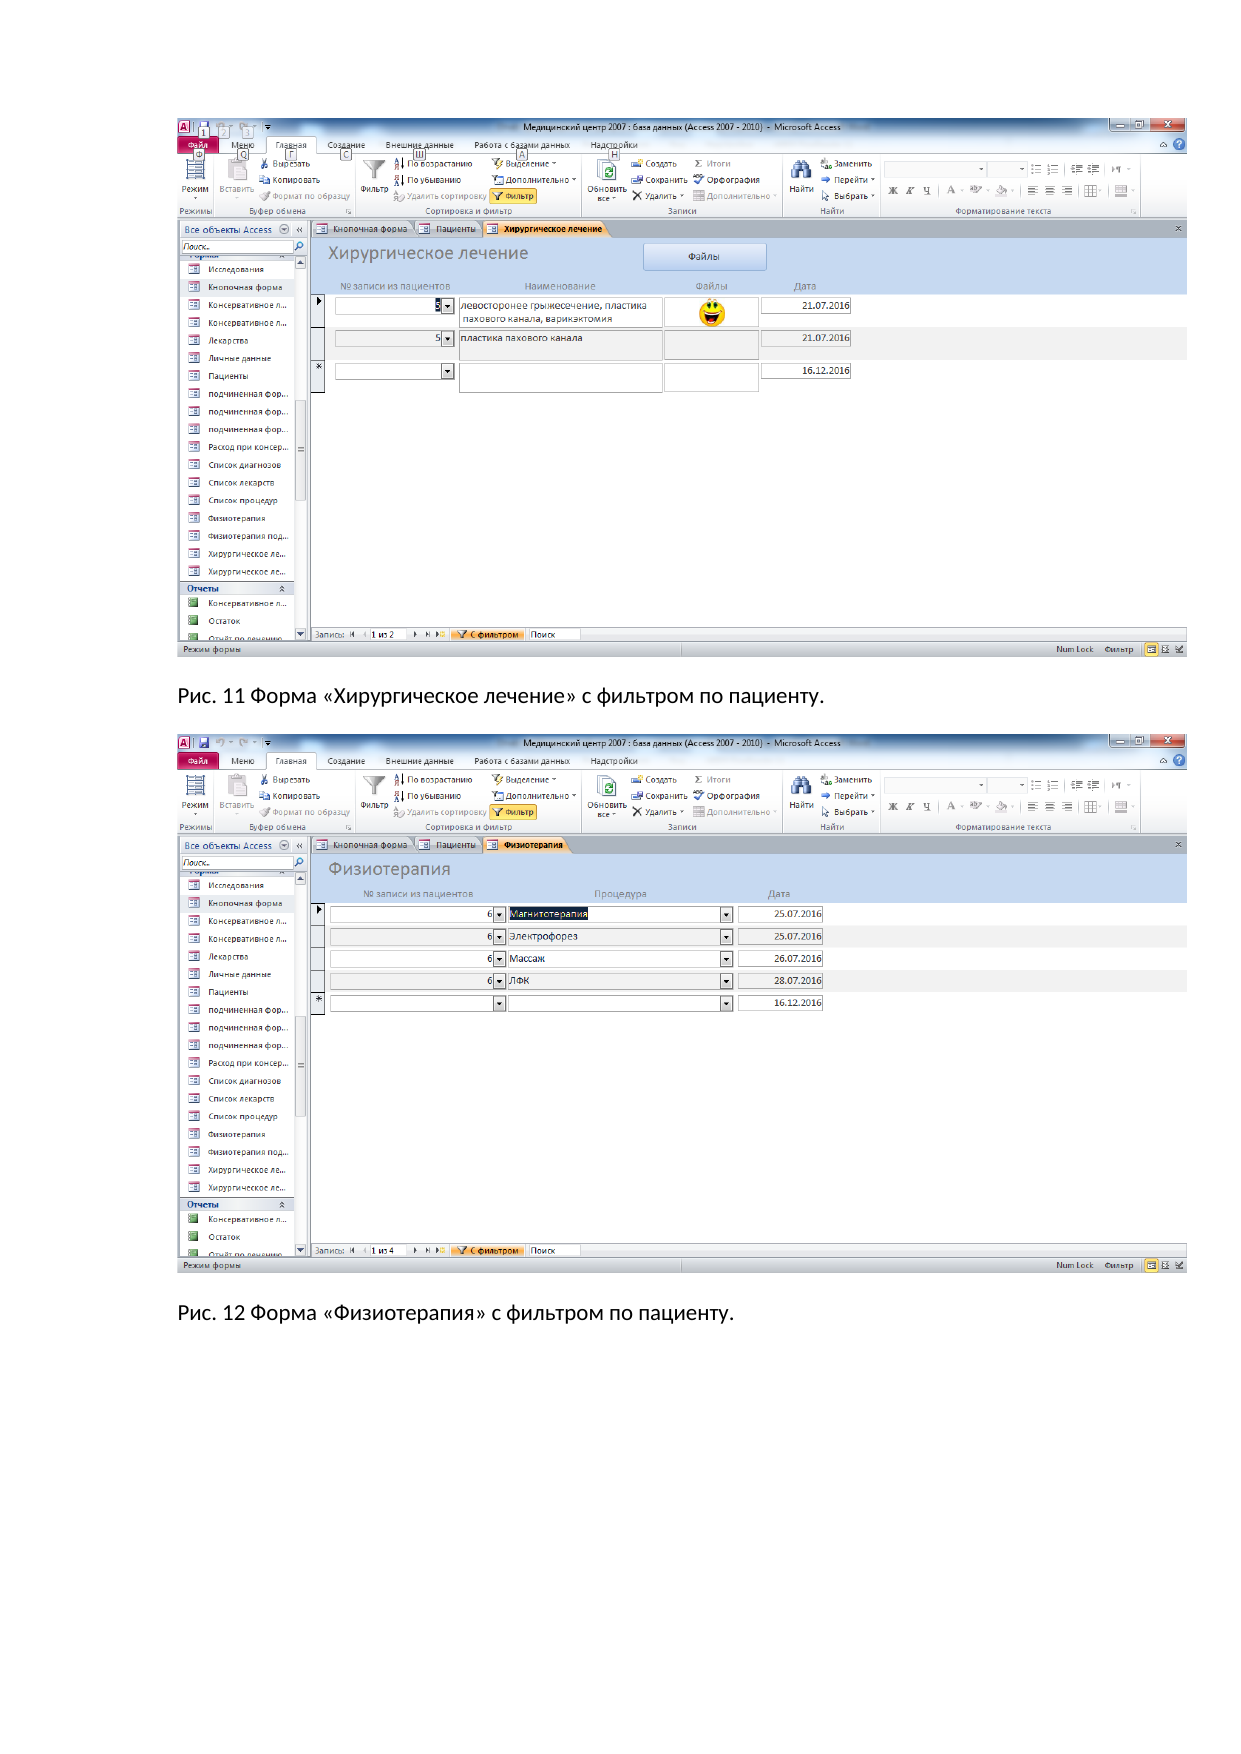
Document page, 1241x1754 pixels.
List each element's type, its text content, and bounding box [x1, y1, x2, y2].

text Рис. 12 Форма «Физиотерапия» с фильтром по пациенту. [177, 1298, 1152, 1326]
picture [177, 118, 1187, 657]
picture [177, 734, 1187, 1273]
text Рис. 11 Форма «Хирургическое лечение» с фильтром по пациенту. [177, 682, 1152, 709]
